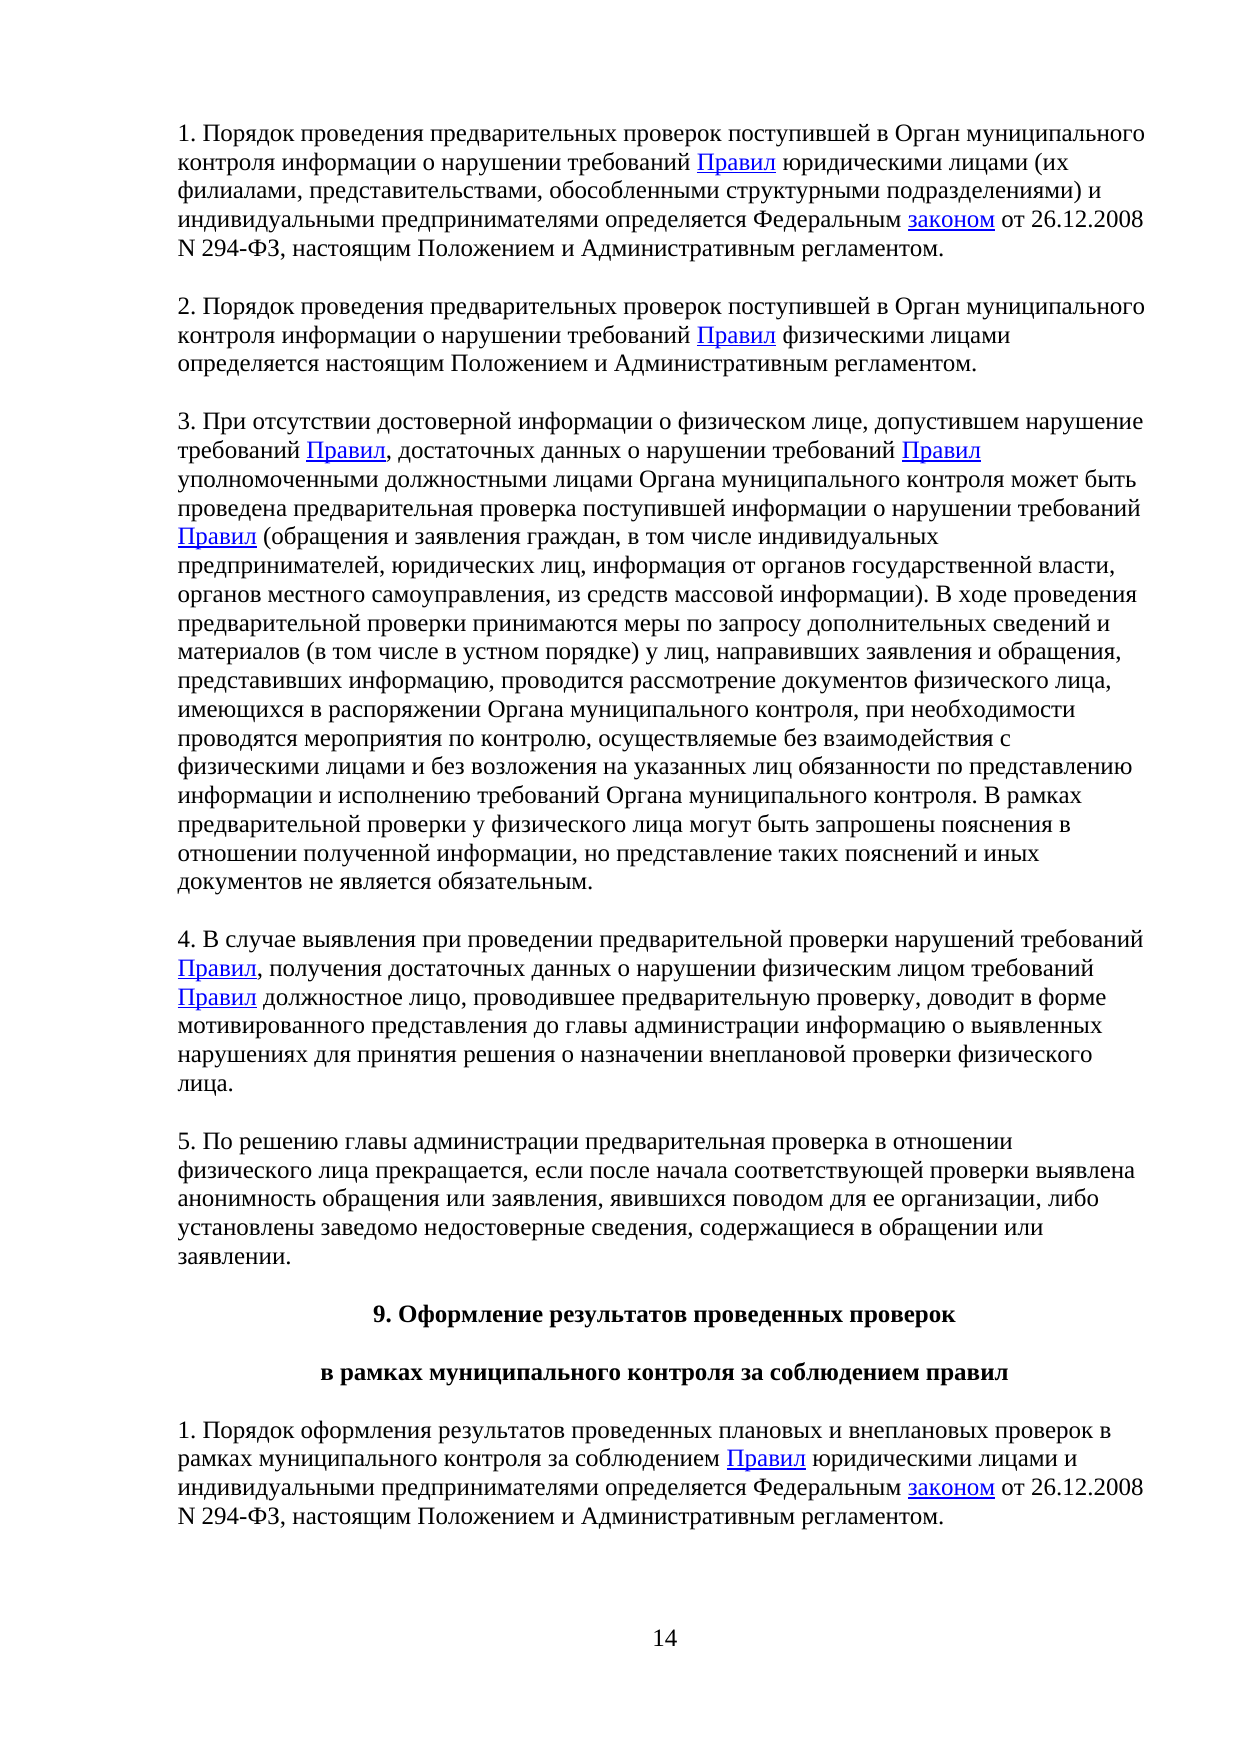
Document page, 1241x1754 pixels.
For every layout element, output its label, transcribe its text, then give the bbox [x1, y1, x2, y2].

text 4. В случае выявления при проведении предварительной проверки нарушений требований Правил, получения достаточных данных о нарушении физическим лицом требований Правил должностное лицо, проводившее предварительную проверку, доводит в форме мотивированного представления до главы администрации информацию о выявленных нарушениях для принятия решения о назначении внеплановой проверки физического лица. [177, 924, 1152, 1097]
text 5. По решению главы администрации предварительная проверка в отношении физического лица прекращается, если после начала соответствующей проверки выявлена анонимность обращения или заявления, явившихся поводом для ее организации, либо установлены заведомо недостоверные сведения, содержащиеся в обращении или заявлении. [177, 1126, 1152, 1270]
text 3. При отсутствии достоверной информации о физическом лице, допустившем нарушение требований Правил, достаточных данных о нарушении требований Правил уполномоченными должностными лицами Органа муниципального контроля может быть проведена предварительная проверка поступившей информации о нарушении требований Правил (обращения и заявления граждан, в том числе индивидуальных предпринимателей, юридических лиц, информация от органов государственной власти, органов местного самоуправления, из средств массовой информации). В ходе проведения предварительной проверки принимаются меры по запросу дополнительных сведений и материалов (в том числе в устном порядке) у лиц, направивших заявления и обращения, представивших информацию, проводится рассмотрение документов физического лица, имеющихся в распоряжении Органа муниципального контроля, при необходимости проводятся мероприятия по контролю, осуществляемые без взаимодействия с физическими лицами и без возложения на указанных лиц обязанности по представлению информации и исполнению требований Органа муниципального контроля. В рамках предварительной проверки у физического лица могут быть запрошены пояснения в отношении полученной информации, но представление таких пояснений и иных документов не является обязательным. [177, 406, 1152, 895]
text 1. Порядок проведения предварительных проверок поступившей в Орган муниципального контроля информации о нарушении требований Правил юридическими лицами (их филиалами, представительствами, обособленными структурными подразделениями) и индивидуальными предпринимателями определяется Федеральным законом от 26.12.2008 N 294-ФЗ, настоящим Положением и Административным регламентом. [177, 118, 1152, 262]
text 9. Оформление результатов проведенных проверок [177, 1299, 1152, 1328]
text в рамках муниципального контроля за соблюдением правил [177, 1357, 1152, 1386]
text 1. Порядок оформления результатов проведенных плановых и внеплановых проверок в рамках муниципального контроля за соблюдением Правил юридическими лицами и индивидуальными предпринимателями определяется Федеральным законом от 26.12.2008 N 294-ФЗ, настоящим Положением и Административным регламентом. [177, 1415, 1152, 1530]
text 2. Порядок проведения предварительных проверок поступившей в Орган муниципального контроля информации о нарушении требований Правил физическими лицами определяется настоящим Положением и Административным регламентом. [177, 291, 1152, 377]
